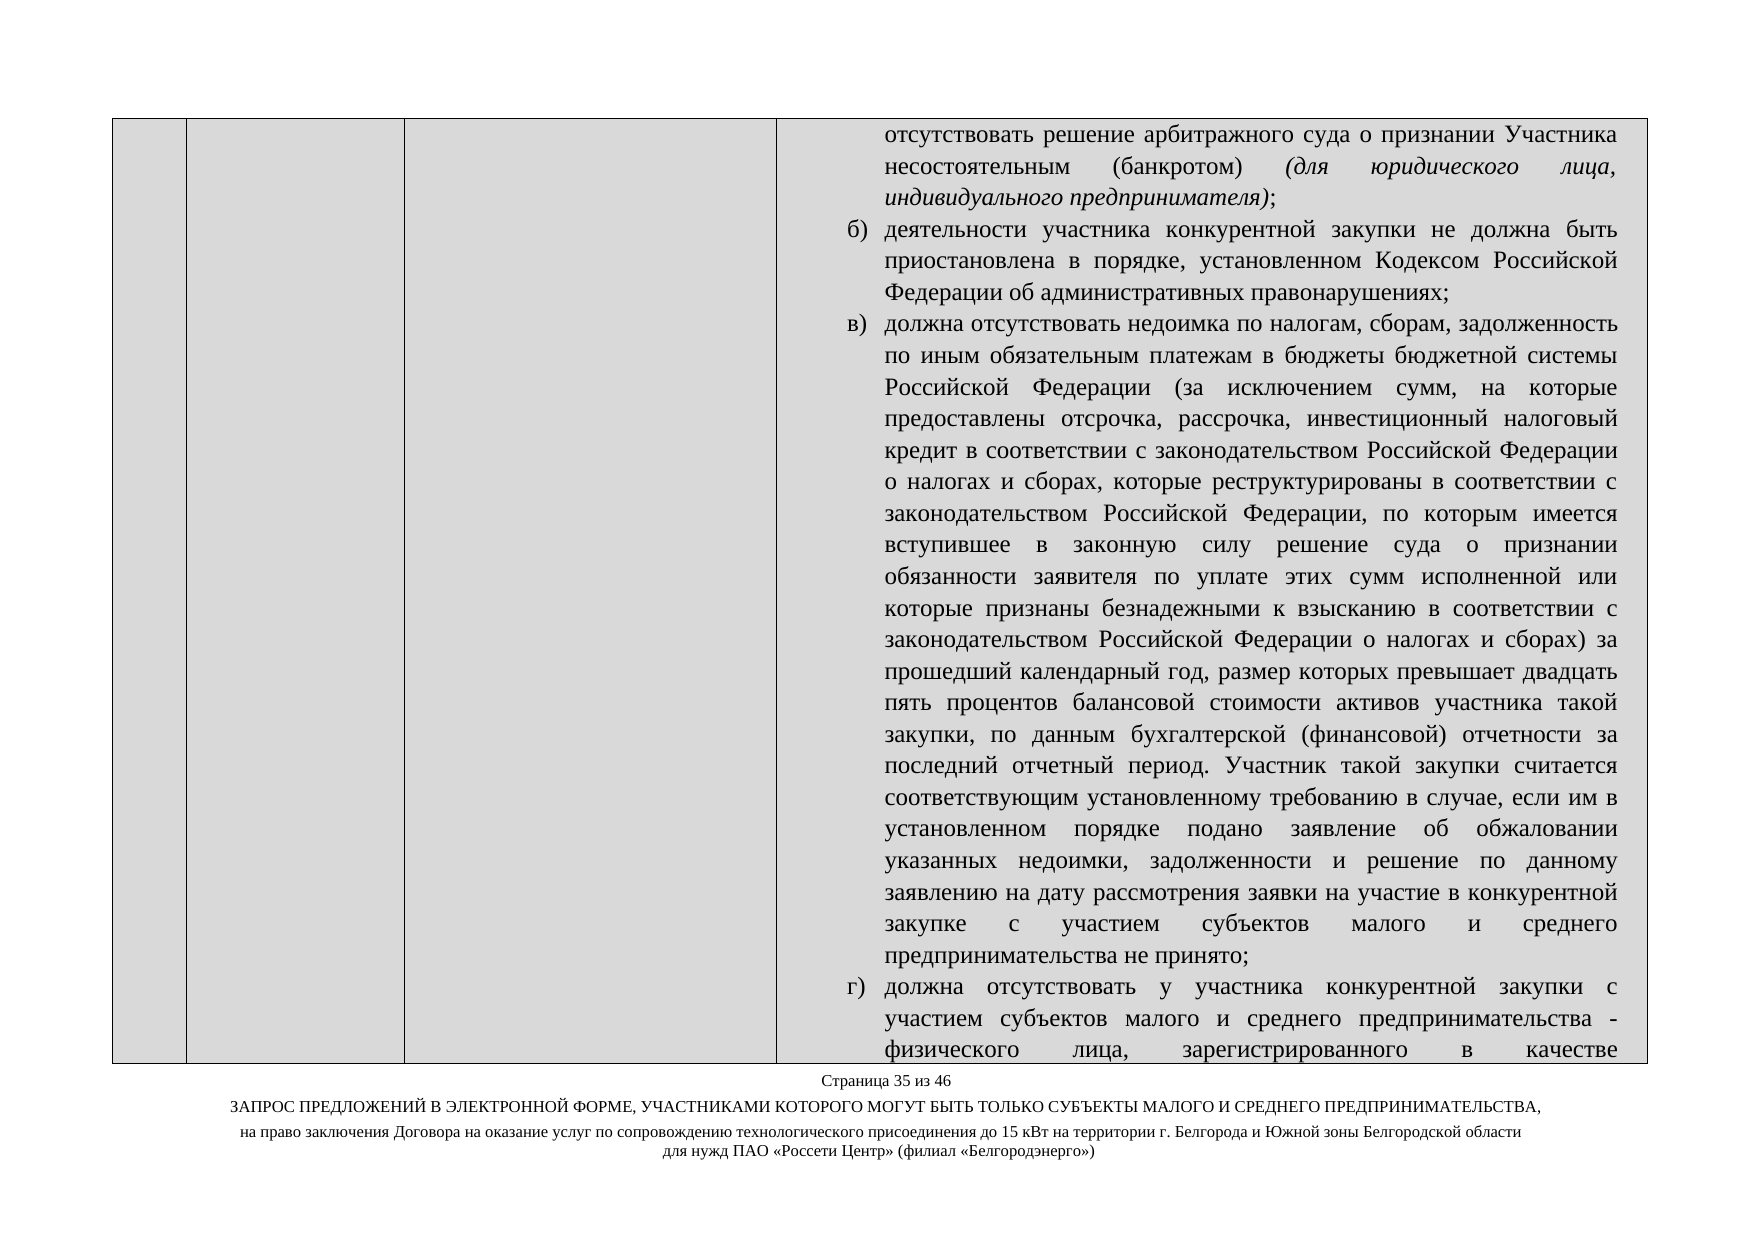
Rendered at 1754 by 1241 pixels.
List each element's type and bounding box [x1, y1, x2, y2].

table_cell [777, 119, 1647, 1063]
table_cell [405, 119, 776, 1063]
table_cell [187, 119, 404, 1063]
table_cell [113, 119, 186, 1063]
